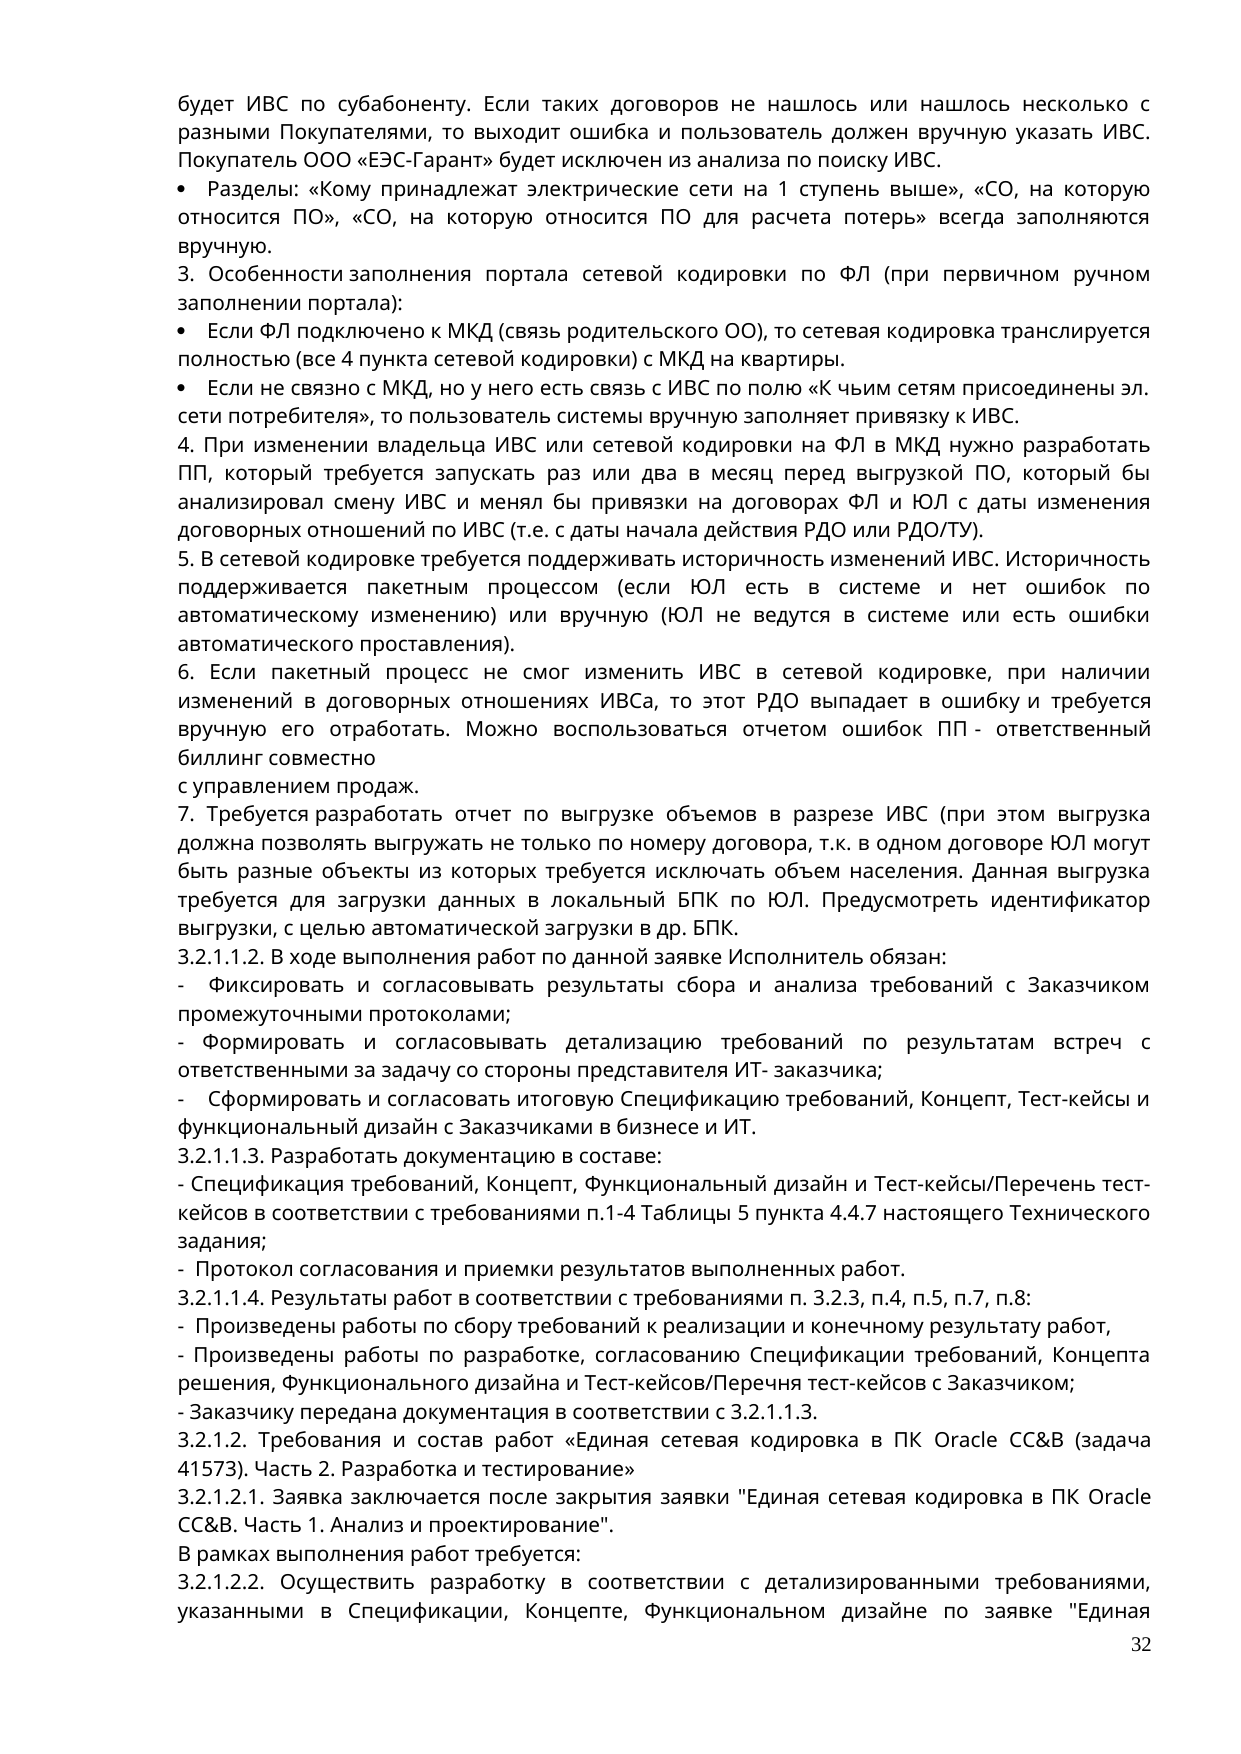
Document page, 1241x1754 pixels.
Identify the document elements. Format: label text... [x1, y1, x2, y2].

text 3.2.1.2.1. Заявка заключается после закрытия заявки "Единая сетевая кодировка в ПК Oracle CC&B. Часть 1. Анализ и проектирование". [177, 1482, 1152, 1539]
text 4. При изменении владельца ИВС или сетевой кодировки на ФЛ в МКД нужно разработать ПП, который требуется запускать раз или два в месяц перед выгрузкой ПО, который бы анализировал смену ИВС и менял бы привязки на договорах ФЛ и ЮЛ с даты изменения договорных отношений по ИВС (т.е. с даты начала действия РДО или РДО/ТУ). [177, 430, 1152, 544]
text с управлением продаж. [177, 771, 1152, 799]
text 3.2.1.1.4. Результаты работ в соответствии с требованиями п. 3.2.3, п.4, п.5, п.7, п.8: [177, 1283, 1152, 1311]
text - Произведены работы по сбору требований к реализации и конечному результату работ, [177, 1311, 1152, 1340]
text - Произведены работы по разработке, согласованию Спецификации требований, Концепта решения, Функционального дизайна и Тест-кейсов/Перечня тест-кейсов с Заказчиком; [177, 1340, 1152, 1397]
text - Формировать и согласовывать детализацию требований по результатам встреч с ответственными за задачу со стороны представителя ИТ- заказчика; [177, 1027, 1152, 1084]
text 3.2.1.2. Требования и состав работ «Единая сетевая кодировка в ПК Oracle CC&B (задача 41573). Часть 2. Разработка и тестирование» [177, 1425, 1152, 1482]
text 6. Если пакетный процесс не смог изменить ИВС в сетевой кодировке, при наличии изменений в договорных отношениях ИВСа, то этот РДО выпадает в ошибку и требуется вручную его отработать. Можно воспользоваться отчетом ошибок ПП - ответственный биллинг совместно [177, 657, 1152, 771]
text 7. Требуется разработать отчет по выгрузке объемов в разрезе ИВС (при этом выгрузка должна позволять выгружать не только по номеру договора, т.к. в одном договоре ЮЛ могут быть разные объекты из которых требуется исключать объем населения. Данная выгрузка требуется для загрузки данных в локальный БПК по ЮЛ. Предусмотреть идентификатор выгрузки, с целью автоматической загрузки в др. БПК. [177, 799, 1152, 942]
text 5. В сетевой кодировке требуется поддерживать историчность изменений ИВС. Историчность поддерживается пакетным процессом (если ЮЛ есть в системе и нет ошибок по автоматическому изменению) или вручную (ЮЛ не ведутся в системе или есть ошибки автоматического проставления). [177, 544, 1152, 657]
text - Сформировать и согласовать итоговую Спецификацию требований, Концепт, Тест-кейсы и функциональный дизайн с Заказчиками в бизнесе и ИТ. [177, 1084, 1152, 1141]
text - Протокол согласования и приемки результатов выполненных работ. [177, 1254, 1152, 1283]
text В рамках выполнения работ требуется: [177, 1539, 1152, 1567]
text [177, 1567, 1152, 1624]
text - Фиксировать и согласовывать результаты сбора и анализа требований с Заказчиком промежуточными протоколами; [177, 970, 1152, 1027]
list Если ФЛ подключено к МКД (связь родительского ОО), то сетевая кодировка транслируется полностью (все 4 пункта сетевой кодировки) с МКД на квартиры. [177, 316, 1152, 373]
list Разделы: «Кому принадлежат электрические сети на 1 ступень выше», «СО, на которую относится ПО», «СО, на которую относится ПО для расчета потерь» всегда заполняются вручную. [177, 174, 1152, 259]
text 3. Особенности заполнения портала сетевой кодировки по ФЛ (при первичном ручном заполнении портала): [177, 259, 1152, 316]
list Если не связно с МКД, но у него есть связь с ИВС по полю «К чьим сетям присоединены эл. сети потребителя», то пользователь системы вручную заполняет привязку к ИВС. [177, 373, 1152, 430]
text - Спецификация требований, Концепт, Функциональный дизайн и Тест-кейсы/Перечень тест-кейсов в соответствии с требованиями п.1-4 Таблицы 5 пункта 4.4.7 настоящего Технического задания; [177, 1169, 1152, 1254]
text - Заказчику передана документация в соответствии с 3.2.1.1.3. [177, 1397, 1152, 1425]
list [177, 89, 1152, 174]
text 3.2.1.1.3. Разработать документацию в составе: [177, 1141, 1152, 1169]
text 3.2.1.1.2. В ходе выполнения работ по данной заявке Исполнитель обязан: [177, 942, 1152, 970]
